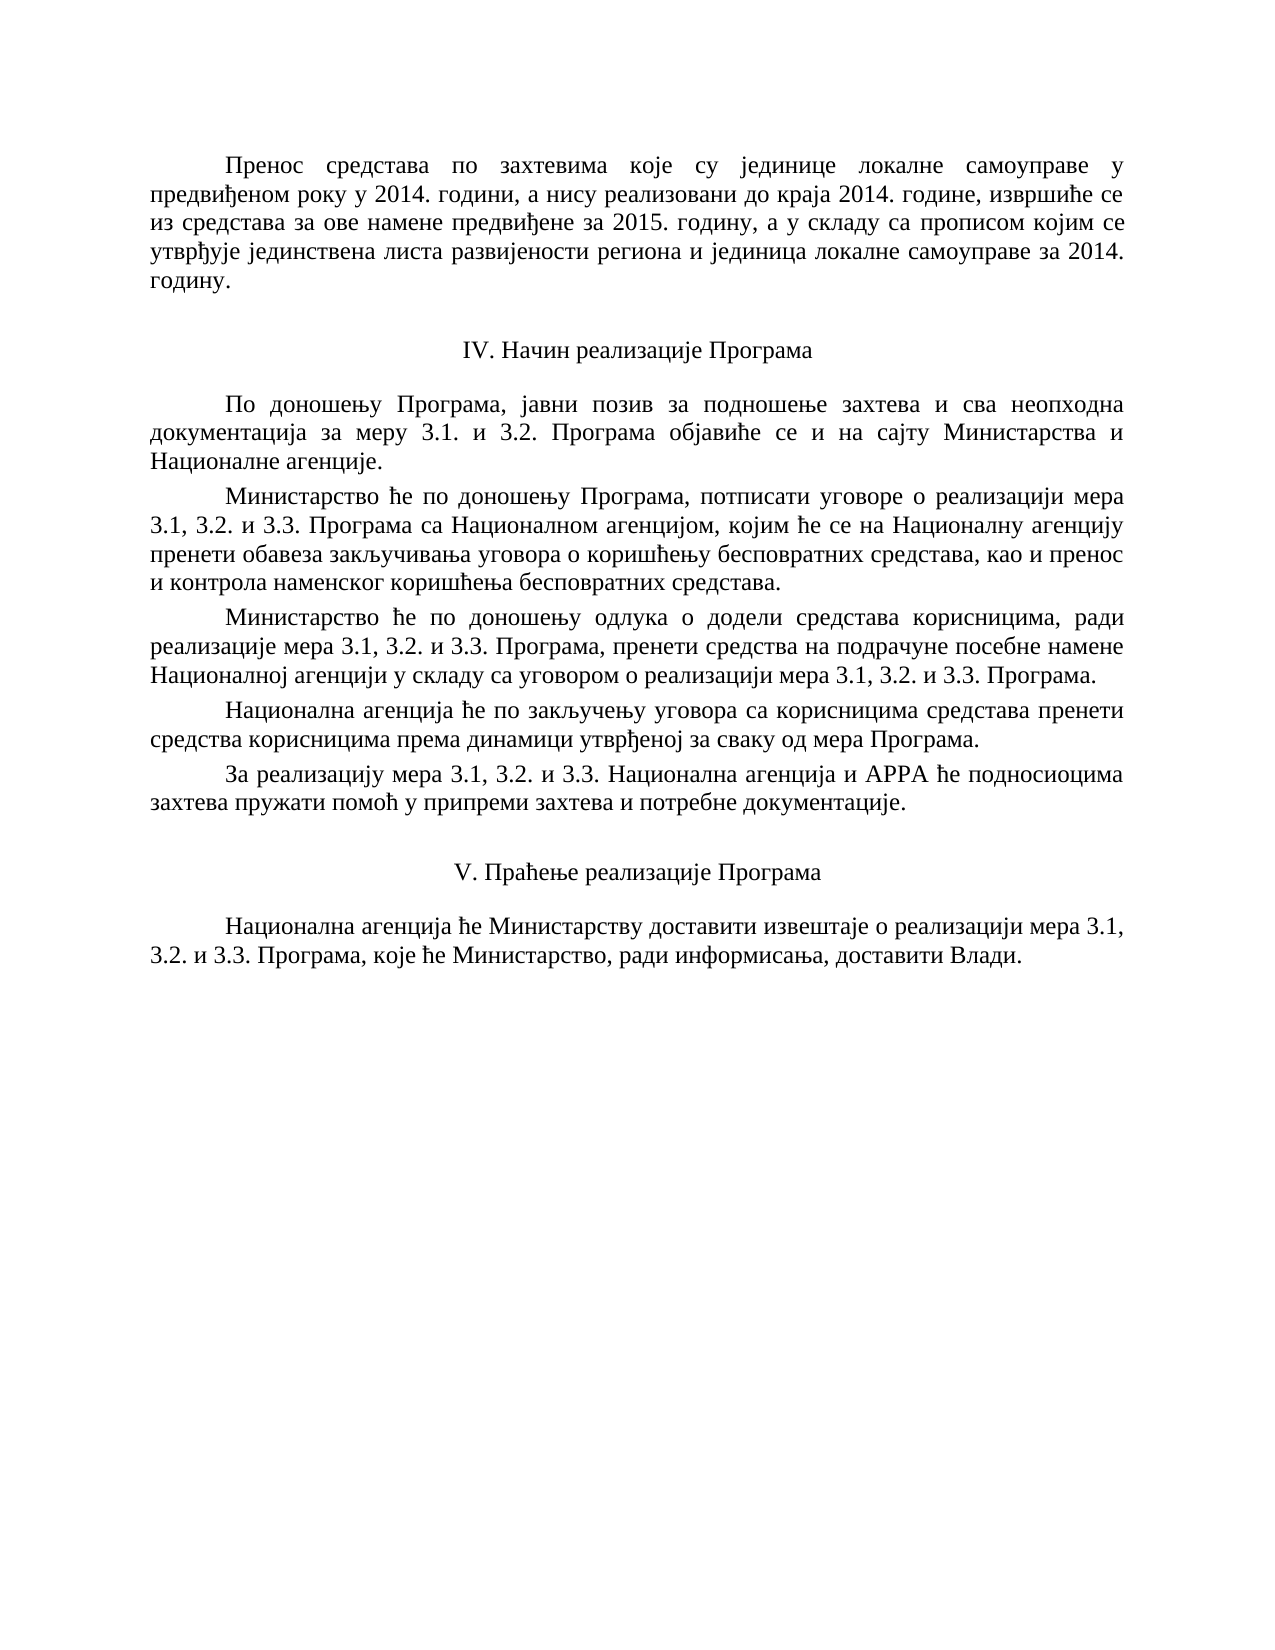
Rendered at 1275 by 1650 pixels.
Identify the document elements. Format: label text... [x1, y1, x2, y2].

text V. Праћење реализације Програма [150, 857, 1125, 886]
text По доношењу Програма, јавни позив за подношење захтева и сва неопходна документација за меру 3.1. и 3.2. Програма објавиће се и на сајту Министарства и Националне агенције. [150, 389, 1125, 475]
text Пренос средстава по захтевима које су јединице локалне самоуправе у предвиђеном року у 2014. години, а нису реализовани до краја 2014. године, извршиће се из средстава за ове намене предвиђене за 2015. годину, а у складу са прописом којим се утврђује јединствена листа развијености региона и јединица локалне самоуправе за 2014. годину. [150, 150, 1125, 294]
text Министарство ће по доношењу Програма, потписати уговоре о реализацији мера 3.1, 3.2. и 3.3. Програма са Националном агенцијом, којим ће се на Националну агенцију пренети обавеза закључивања уговора о коришћењу бесповратних средстава, као и пренос и контрола наменског коришћења бесповратних средстава. [150, 481, 1125, 596]
text За реализацију мера 3.1, 3.2. и 3.3. Национална агенцијa и АРРА ће подносиоцима захтева пружати помоћ у припреми захтева и потребне документације. [150, 759, 1125, 816]
text Национална агенција ће Министарству доставити извештаје о реализацији мера 3.1, 3.2. и 3.3. Програма, које ће Министарство, ради информисања, доставити Влади. [150, 911, 1125, 969]
text Министарство ће по доношењу одлука о додели средстава корисницима, ради реализације мера 3.1, 3.2. и 3.3. Програма, пренети средства на подрачуне посебне намене Националној агенцији у складу са уговором о реализацији мера 3.1, 3.2. и 3.3. Програма. [150, 602, 1125, 689]
text IV. Начин реализације Програма [150, 335, 1125, 364]
text Национална агенција ће по закључењу уговора са корисницима средстава пренети средства корисницима према динамици утврђеној за сваку од мера Програма. [150, 695, 1125, 752]
